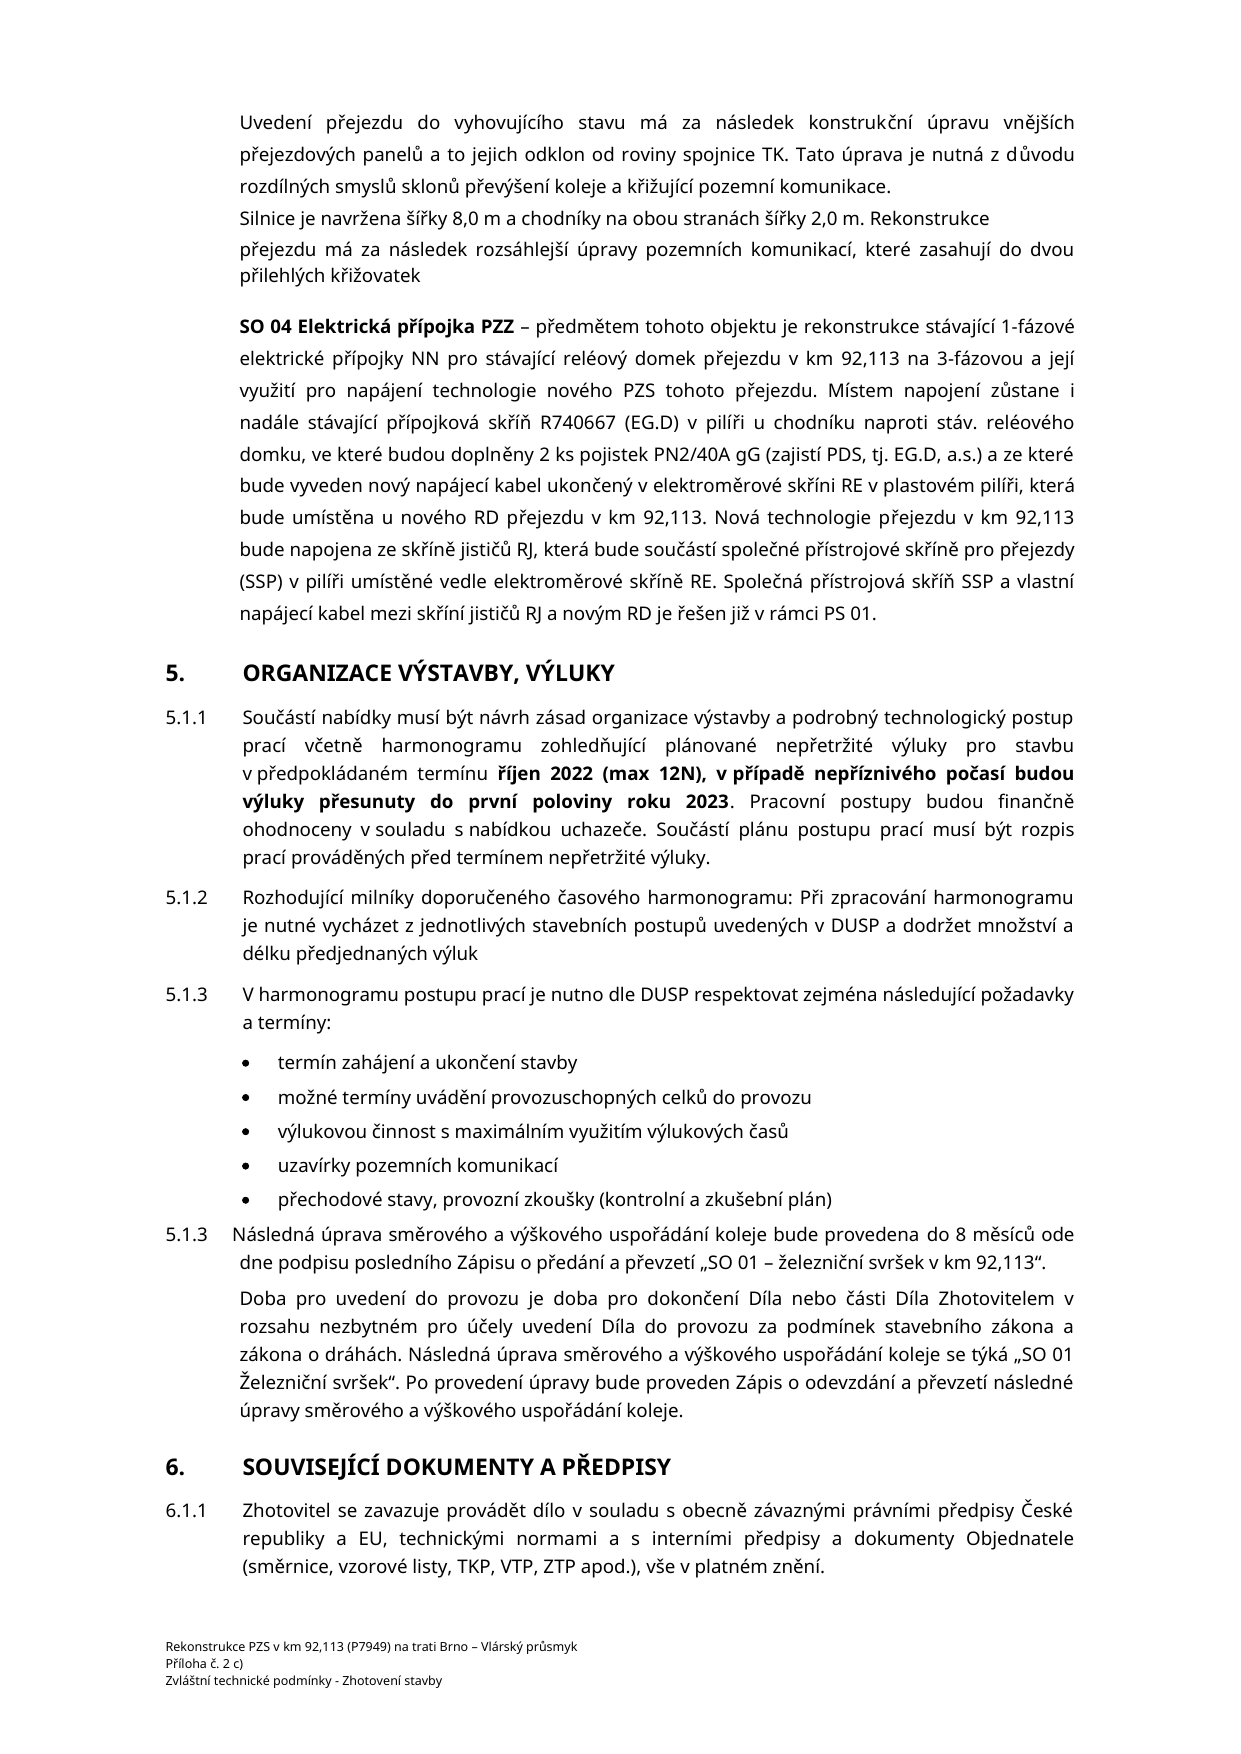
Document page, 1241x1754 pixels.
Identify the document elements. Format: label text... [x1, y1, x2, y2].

text Uvedení přejezdu do vyhovujícího stavu má za následek konstrukční úpravu vnějších přejezdových panelů a to jejich odklon od roviny spojnice TK. Tato úprava je nutná z důvodu rozdílných smyslů sklonů převýšení koleje a křižující pozemní komunikace. [239, 109, 1075, 198]
text ORGANIZACE VÝSTAVBY, VÝLUKY [165, 657, 1075, 688]
text SO 04 Elektrická přípojka PZZ – předmětem tohoto objektu je rekonstrukce stávající 1-fázové elektrické přípojky NN pro stávající reléový domek přejezdu v km 92,113 na 3-fázovou a její využití pro napájení technologie nového PZS tohoto přejezdu. Místem napojení zůstane i nadále stávající přípojková skříň R740667 (EG.D) v pilíři u chodníku naproti stáv. reléového domku, ve které budou doplněny 2 ks pojistek PN2/40A gG (zajistí PDS, tj. EG.D, a.s.) a ze které bude vyveden nový napájecí kabel ukončený v elektroměrové skříni RE v plastovém pilíři, která bude umístěna u nového RD přejezdu v km 92,113. Nová technologie přejezdu v km 92,113 bude napojena ze skříně jističů RJ, která bude součástí společné přístrojové skříně pro přejezdy (SSP) v pilíři umístěné vedle elektroměrové skříně RE. Společná přístrojová skříň SSP a vlastní napájecí kabel mezi skříní jističů RJ a novým RD je řešen již v rámci PS 01. [239, 313, 1075, 626]
list možné termíny uvádění provozuschopných celků do provozu [242, 1084, 1075, 1109]
list 5.1.3 Následná úprava směrového a výškového uspořádání koleje bude provedena do 8 měsíců ode dne podpisu posledního Zápisu o předání a převzetí „SO 01 – železniční svršek v km 92,113“. [165, 1221, 1075, 1274]
text Rozhodující milníky doporučeného časového harmonogramu: Při zpracování harmonogramu je nutné vycházet z jednotlivých stavebních postupů uvedených v DUSP a dodržet množství a délku předjednaných výluk [165, 884, 1075, 966]
text Součástí nabídky musí být návrh zásad organizace výstavby a podrobný technologický postup prací včetně harmonogramu zohledňující plánované nepřetržité výluky pro stavbu v předpokládaném termínu říjen 2022 (max 12N), v případě nepříznivého počasí budou výluky přesunuty do první poloviny roku 2023. Pracovní postupy budou finančně ohodnoceny v souladu s nabídkou uchazeče. Součástí plánu postupu prací musí být rozpis prací prováděných před termínem nepřetržité výluky. [165, 704, 1075, 869]
text Silnice je navržena šířky 8,0 m a chodníky na obou stranách šířky 2,0 m. Rekonstrukce [239, 205, 1075, 230]
list uzavírky pozemních komunikací [242, 1152, 1075, 1178]
list přechodové stavy, provozní zkoušky (kontrolní a zkušební plán) [242, 1187, 1075, 1212]
list termín zahájení a ukončení stavby [242, 1050, 1075, 1075]
text přejezdu má za následek rozsáhlejší úpravy pozemních komunikací, které zasahují do dvou přilehlých křižovatek [239, 237, 1075, 288]
list Doba pro uvedení do provozu je doba pro dokončení Díla nebo části Díla Zhotovitelem v rozsahu nezbytném pro účely uvedení Díla do provozu za podmínek stavebního zákona a zákona o dráhách. Následná úprava směrového a výškového uspořádání koleje se týká „SO 01 Železniční svršek“. Po provedení úpravy bude proveden Zápis o odevzdání a převzetí následné úpravy směrového a výškového uspořádání koleje. [239, 1285, 1075, 1423]
list výlukovou činnost s maximálním využitím výlukových časů [242, 1118, 1075, 1144]
text Zhotovitel se zavazuje provádět dílo v souladu s obecně závaznými právními předpisy České republiky a EU, technickými normami a s interními předpisy a dokumenty Objednatele (směrnice, vzorové listy, TKP, VTP, ZTP apod.), vše v platném znění. [165, 1497, 1075, 1579]
text V harmonogramu postupu prací je nutno dle DUSP respektovat zejména následující požadavky a termíny: [165, 981, 1075, 1035]
text SOUVISEJÍCÍ DOKUMENTY A PŘEDPISY [165, 1451, 1075, 1482]
